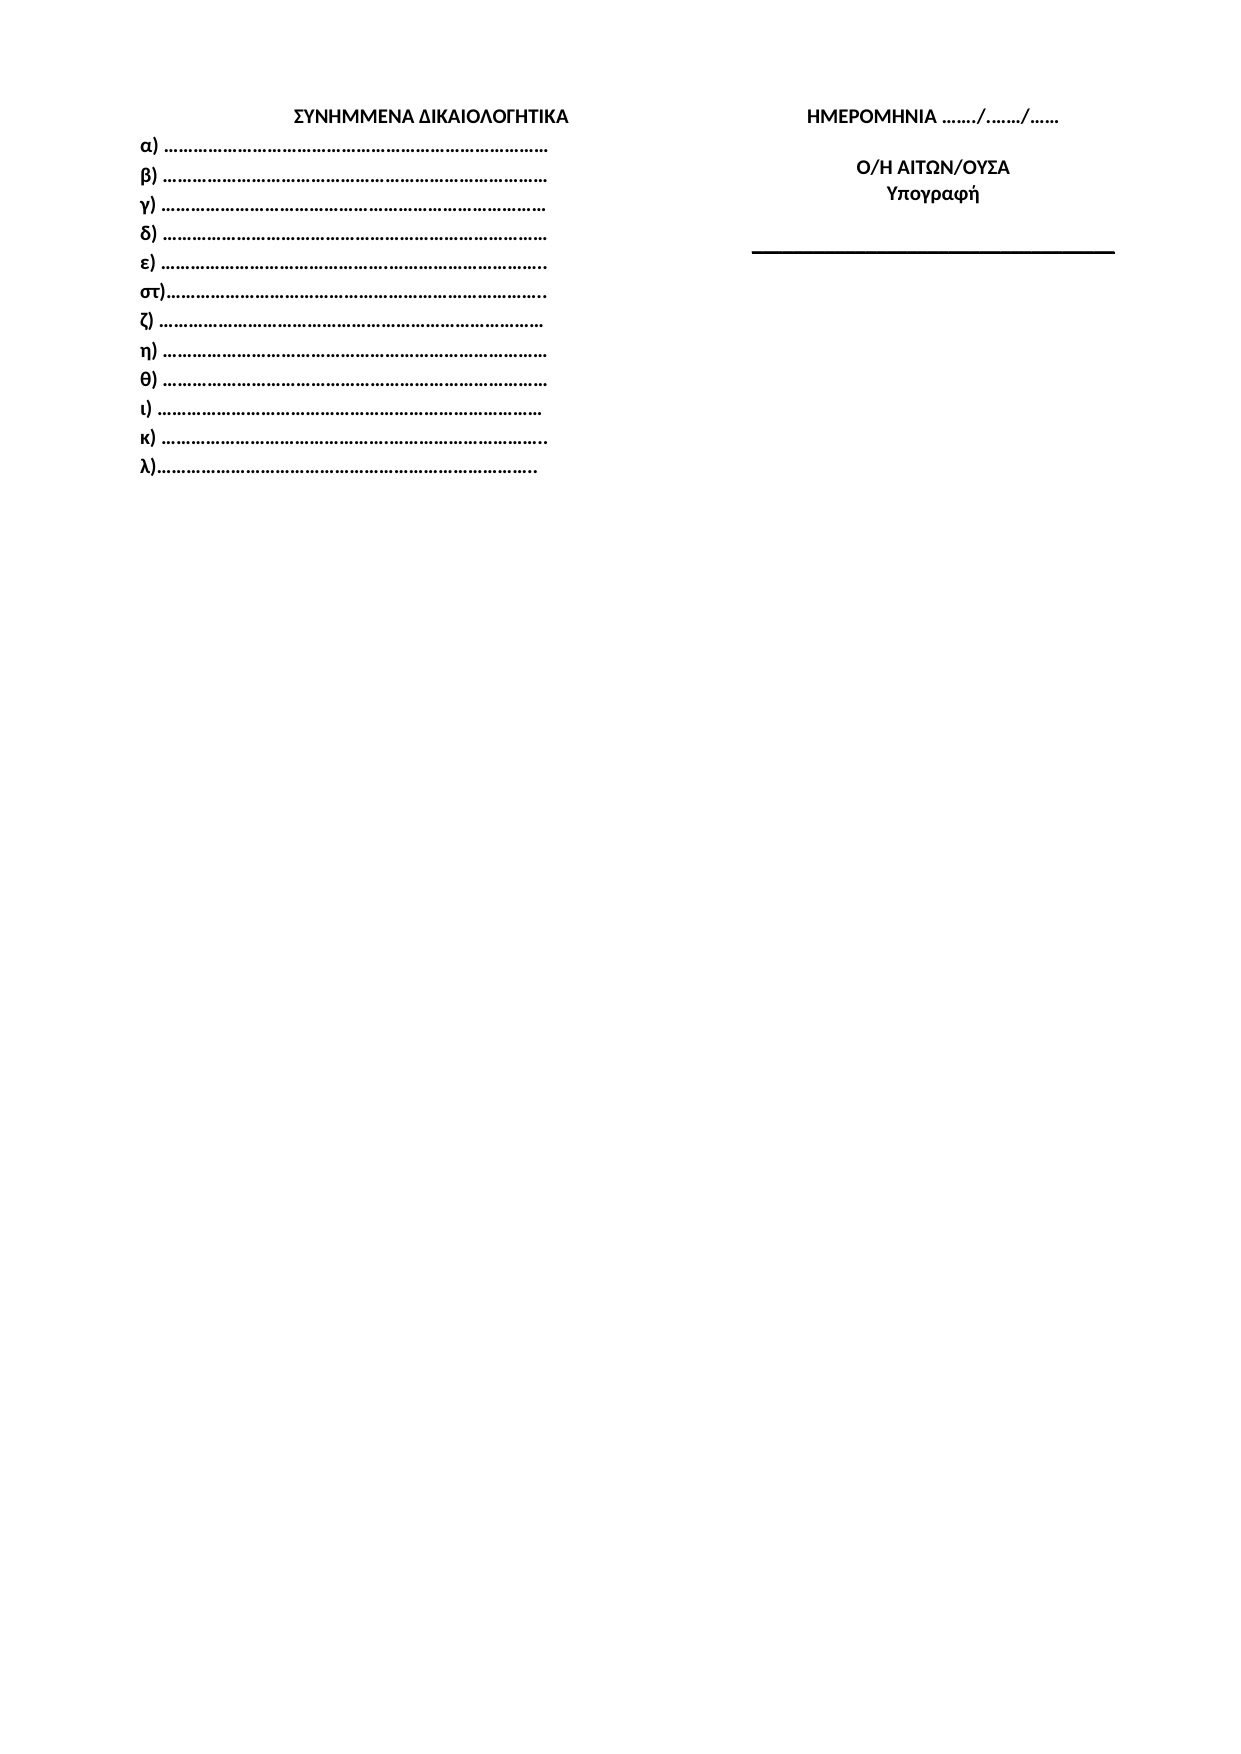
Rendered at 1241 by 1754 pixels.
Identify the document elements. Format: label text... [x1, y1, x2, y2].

table_header ΣΥΝΗΜΜΕΝΑ ΔΙΚΑΙΟΛΟΓΗΤΙΚΑ α) …………………………………………………………………… β) …………………………………………………………………… γ) …………………………………………………………………… δ) …………………………………………………………………… ε) ……………………………………….………………………….. στ)………………………………………………………………….. ζ) …………………………………………………………………… η) …………………………………………………………………… θ) …………………………………………………………………… ι) …………………………………………………………………… κ) ……………………………………….………………………….. λ)………………………………………………………………….. [129, 104, 734, 512]
table_header ΗΜΕΡΟΜΗΝΙΑ ……./.……/…… Ο/Η ΑΙΤΩΝ/ΟΥΣΑ Υπογραφή ___________________________________ [734, 104, 1132, 512]
